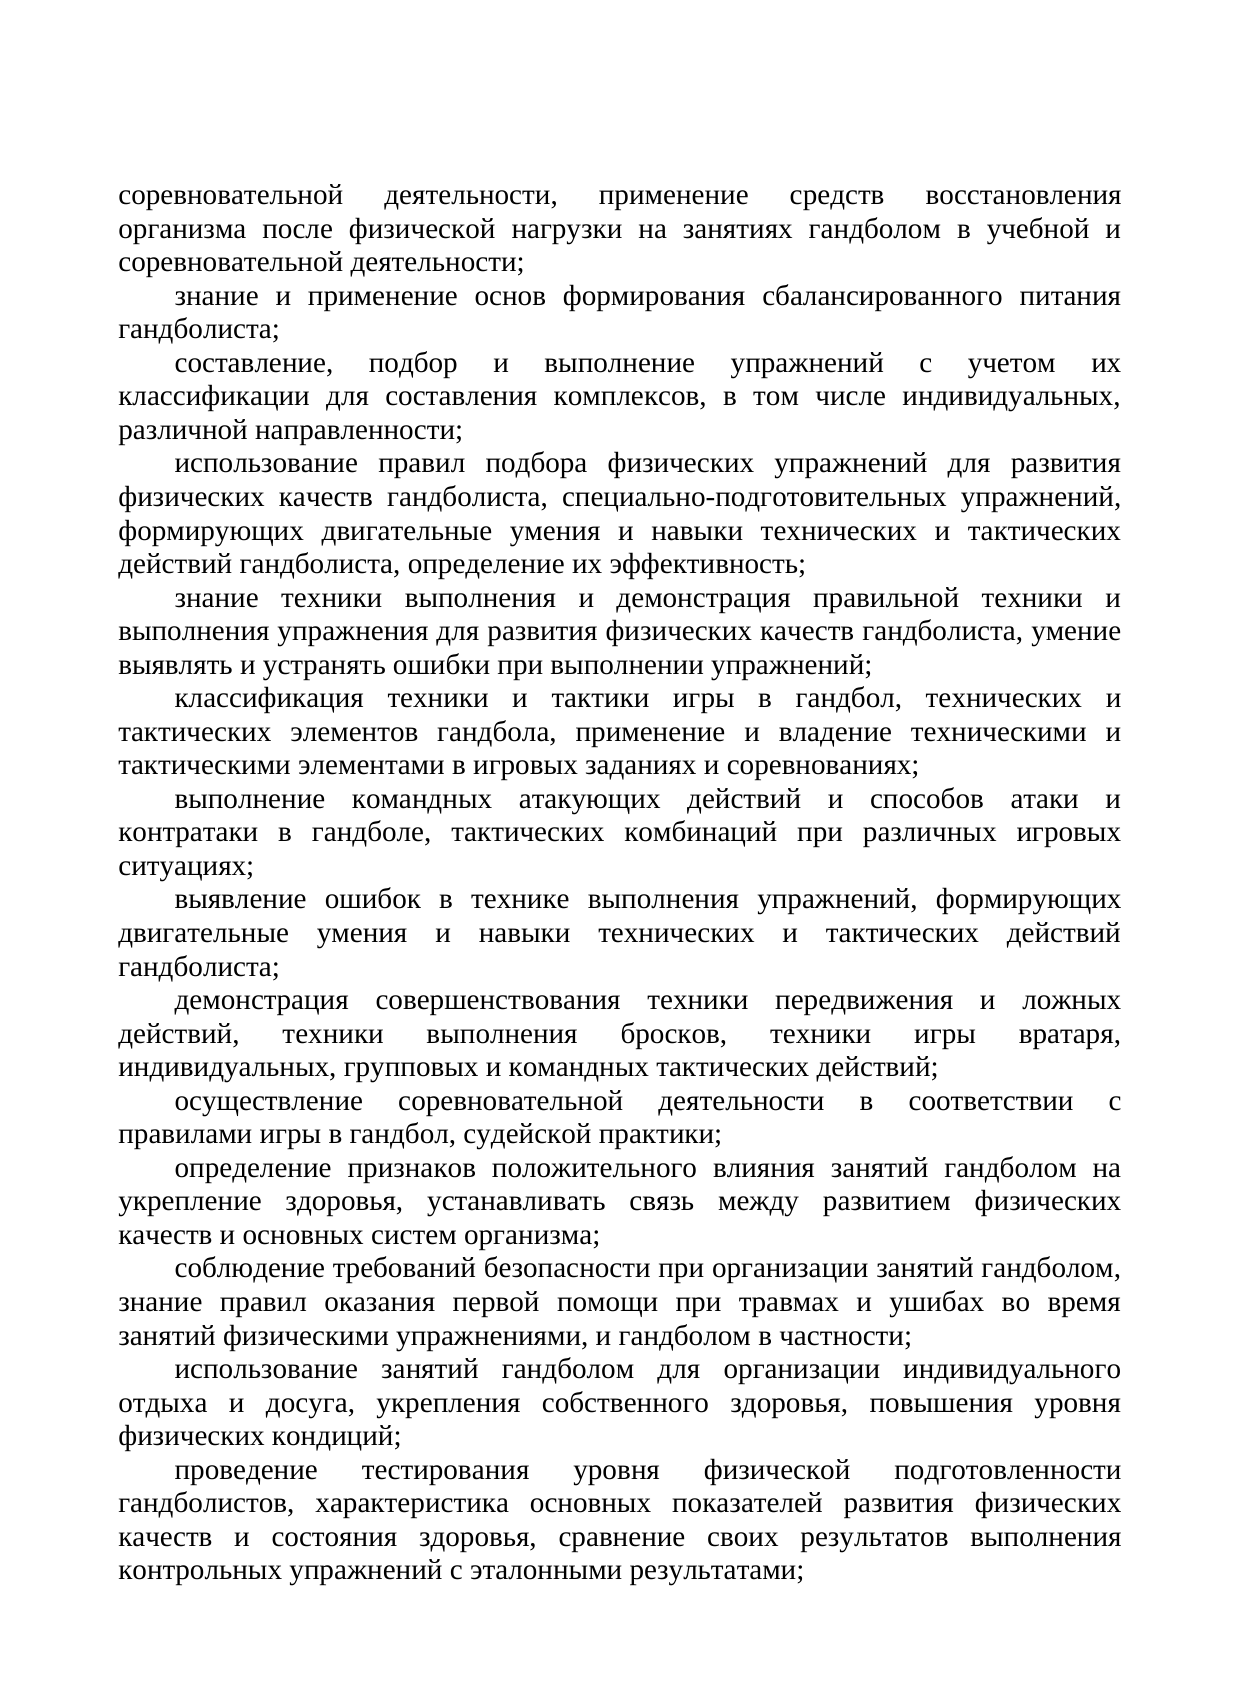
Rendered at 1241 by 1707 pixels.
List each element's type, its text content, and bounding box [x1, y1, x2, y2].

text определение признаков положительного влияния занятий гандболом на укрепление здоровья, устанавливать связь между развитием физических качеств и основных систем организма; [118, 1150, 1122, 1251]
text знание техники выполнения и демонстрация правильной техники и выполнения упражнения для развития физических качеств гандболиста, умение выявлять и устранять ошибки при выполнении упражнений; [118, 580, 1122, 680]
text соблюдение требований безопасности при организации занятий гандболом, знание правил оказания первой помощи при травмах и ушибах во время занятий физическими упражнениями, и гандболом в частности; [118, 1251, 1122, 1351]
text знание и применение основ формирования сбалансированного питания гандболиста; [118, 278, 1122, 345]
text проведение тестирования уровня физической подготовленности гандболистов, характеристика основных показателей развития физических качеств и состояния здоровья, сравнение своих результатов выполнения контрольных упражнений с эталонными результатами; [118, 1452, 1122, 1586]
text составление, подбор и выполнение упражнений с учетом их классификации для составления комплексов, в том числе индивидуальных, различной направленности; [118, 345, 1122, 446]
text использование правил подбора физических упражнений для развития физических качеств гандболиста, специально-подготовительных упражнений, формирующих двигательные умения и навыки технических и тактических действий гандболиста, определение их эффективность; [118, 446, 1122, 580]
text демонстрация совершенствования техники передвижения и ложных действий, техники выполнения бросков, техники игры вратаря, индивидуальных, групповых и командных тактических действий; [118, 982, 1122, 1083]
text использование занятий гандболом для организации индивидуального отдыха и досуга, укрепления собственного здоровья, повышения уровня физических кондиций; [118, 1351, 1122, 1452]
text выполнение командных атакующих действий и способов атаки и контратаки в гандболе, тактических комбинаций при различных игровых ситуациях; [118, 781, 1122, 882]
text классификация техники и тактики игры в гандбол, технических и тактических элементов гандбола, применение и владение техническими и тактическими элементами в игровых заданиях и соревнованиях; [118, 680, 1122, 781]
text выявление ошибок в технике выполнения упражнений, формирующих двигательные умения и навыки технических и тактических действий гандболиста; [118, 882, 1122, 982]
text осуществление соревновательной деятельности в соответствии с правилами игры в гандбол, судейской практики; [118, 1083, 1122, 1150]
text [118, 177, 1122, 278]
